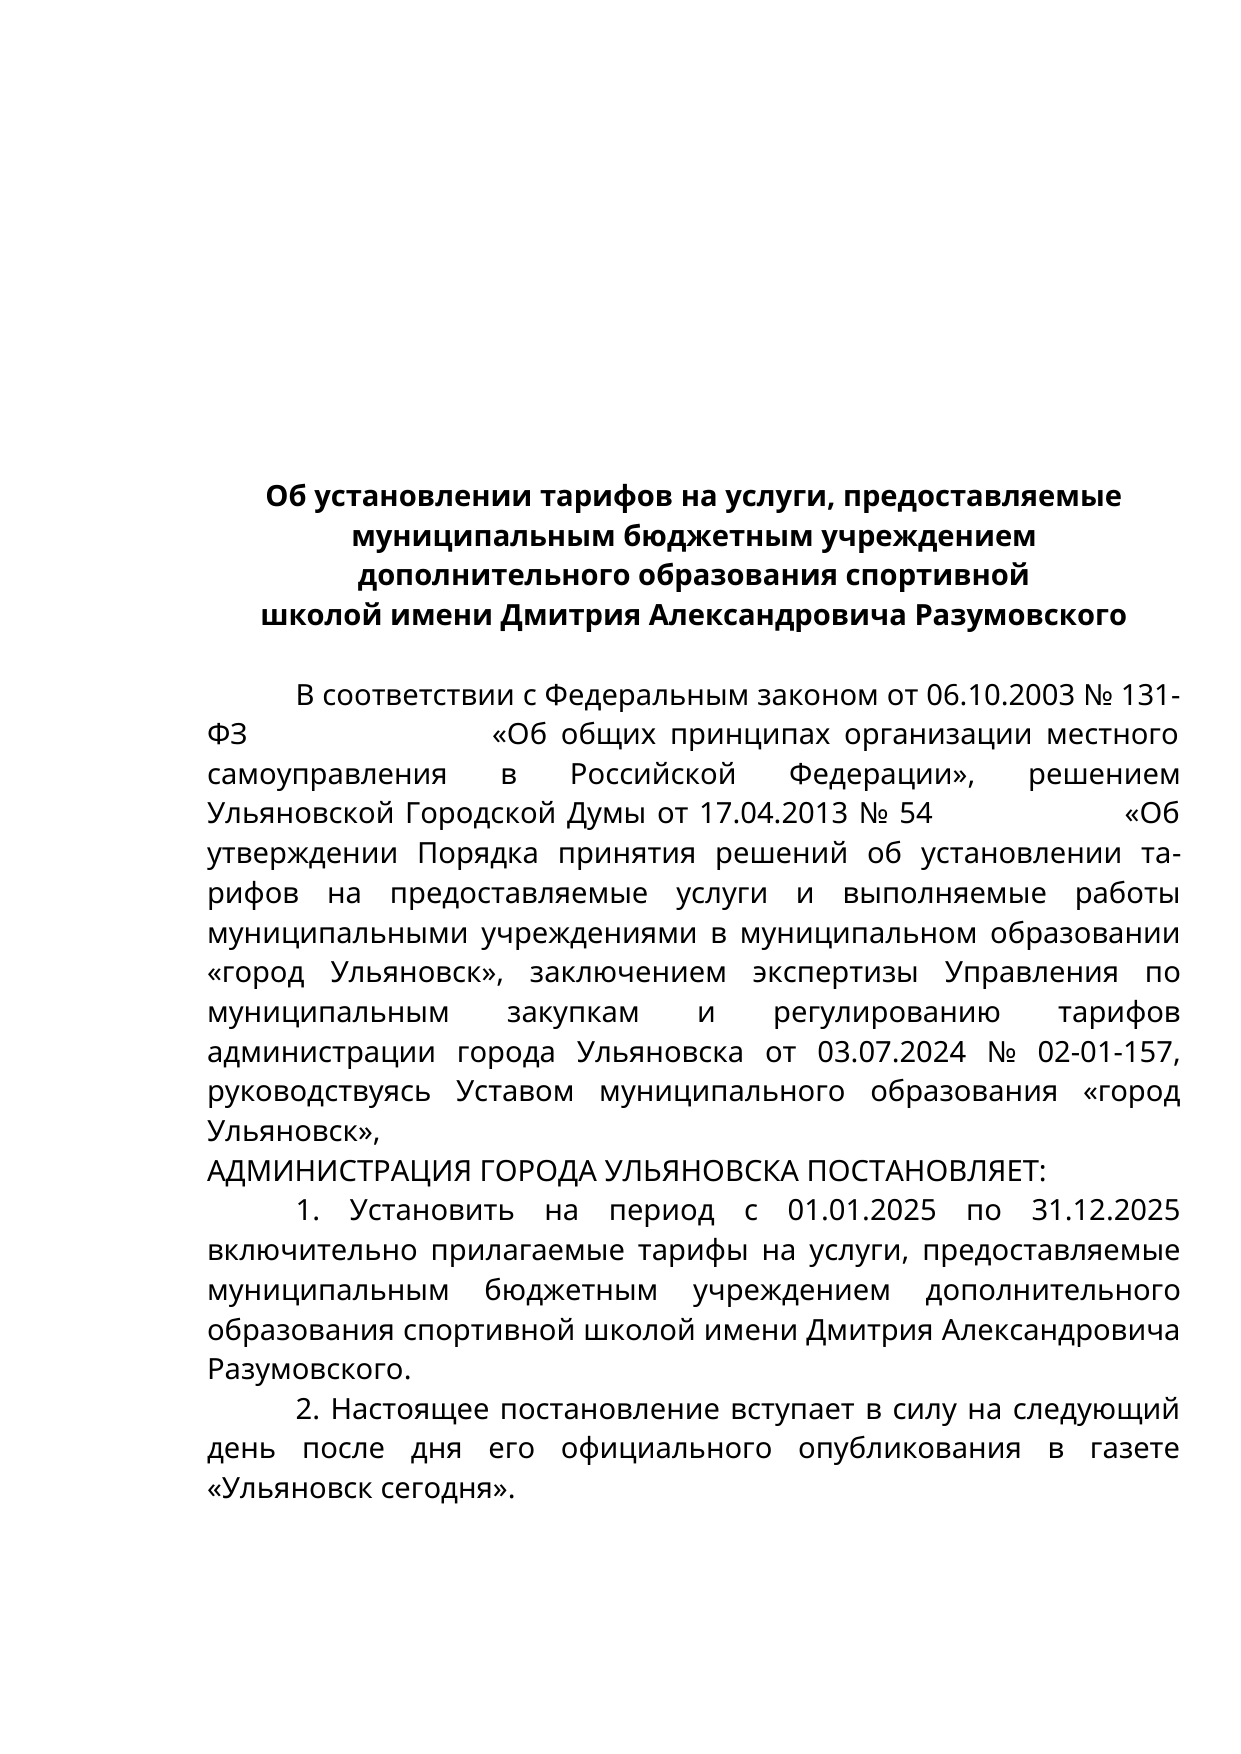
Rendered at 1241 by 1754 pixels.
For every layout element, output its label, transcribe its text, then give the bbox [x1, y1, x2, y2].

text дополнительного образования спортивной [207, 555, 1181, 594]
text школой имени Дмитрия Александровича Разумовского [207, 594, 1181, 634]
text В соответствии с Федеральным законом от 06.10.2003 № 131-ФЗ «Об общих принципах организации местного самоуправления в Российской Федерации», решением Ульяновской Городской Думы от 17.04.2013 № 54 «Об утверждении Порядка принятия решений об установлении тарифов на предоставляемые услуги и выполняемые работы муниципальными учреждениями в муниципальном образовании «город Ульяновск», заключением экспертизы Управления по муниципальным закупкам и регулированию тарифов администрации города Ульяновска от 03.07.2024 № 02-01-157, руководствуясь Уставом муниципального образования «город Ульяновск», [207, 674, 1181, 1150]
text АДМИНИСТРАЦИЯ ГОРОДА УЛЬЯНОВСКА ПОСТАНОВЛЯЕТ: [207, 1150, 1181, 1190]
text муниципальным бюджетным учреждением [207, 515, 1181, 555]
text 1. Установить на период с 01.01.2025 по 31.12.2025 включительно прилагаемые тарифы на услуги, предоставляемые муниципальным бюджетным учреждением дополнительного образования спортивной школой имени Дмитрия Александровича Разумовского. [207, 1190, 1181, 1388]
text Об установлении тарифов на услуги, предоставляемые [207, 475, 1181, 515]
text 2. Настоящее постановление вступает в силу на следующий день после дня его официального опубликования в газете «Ульяновск сегодня». [207, 1388, 1181, 1507]
